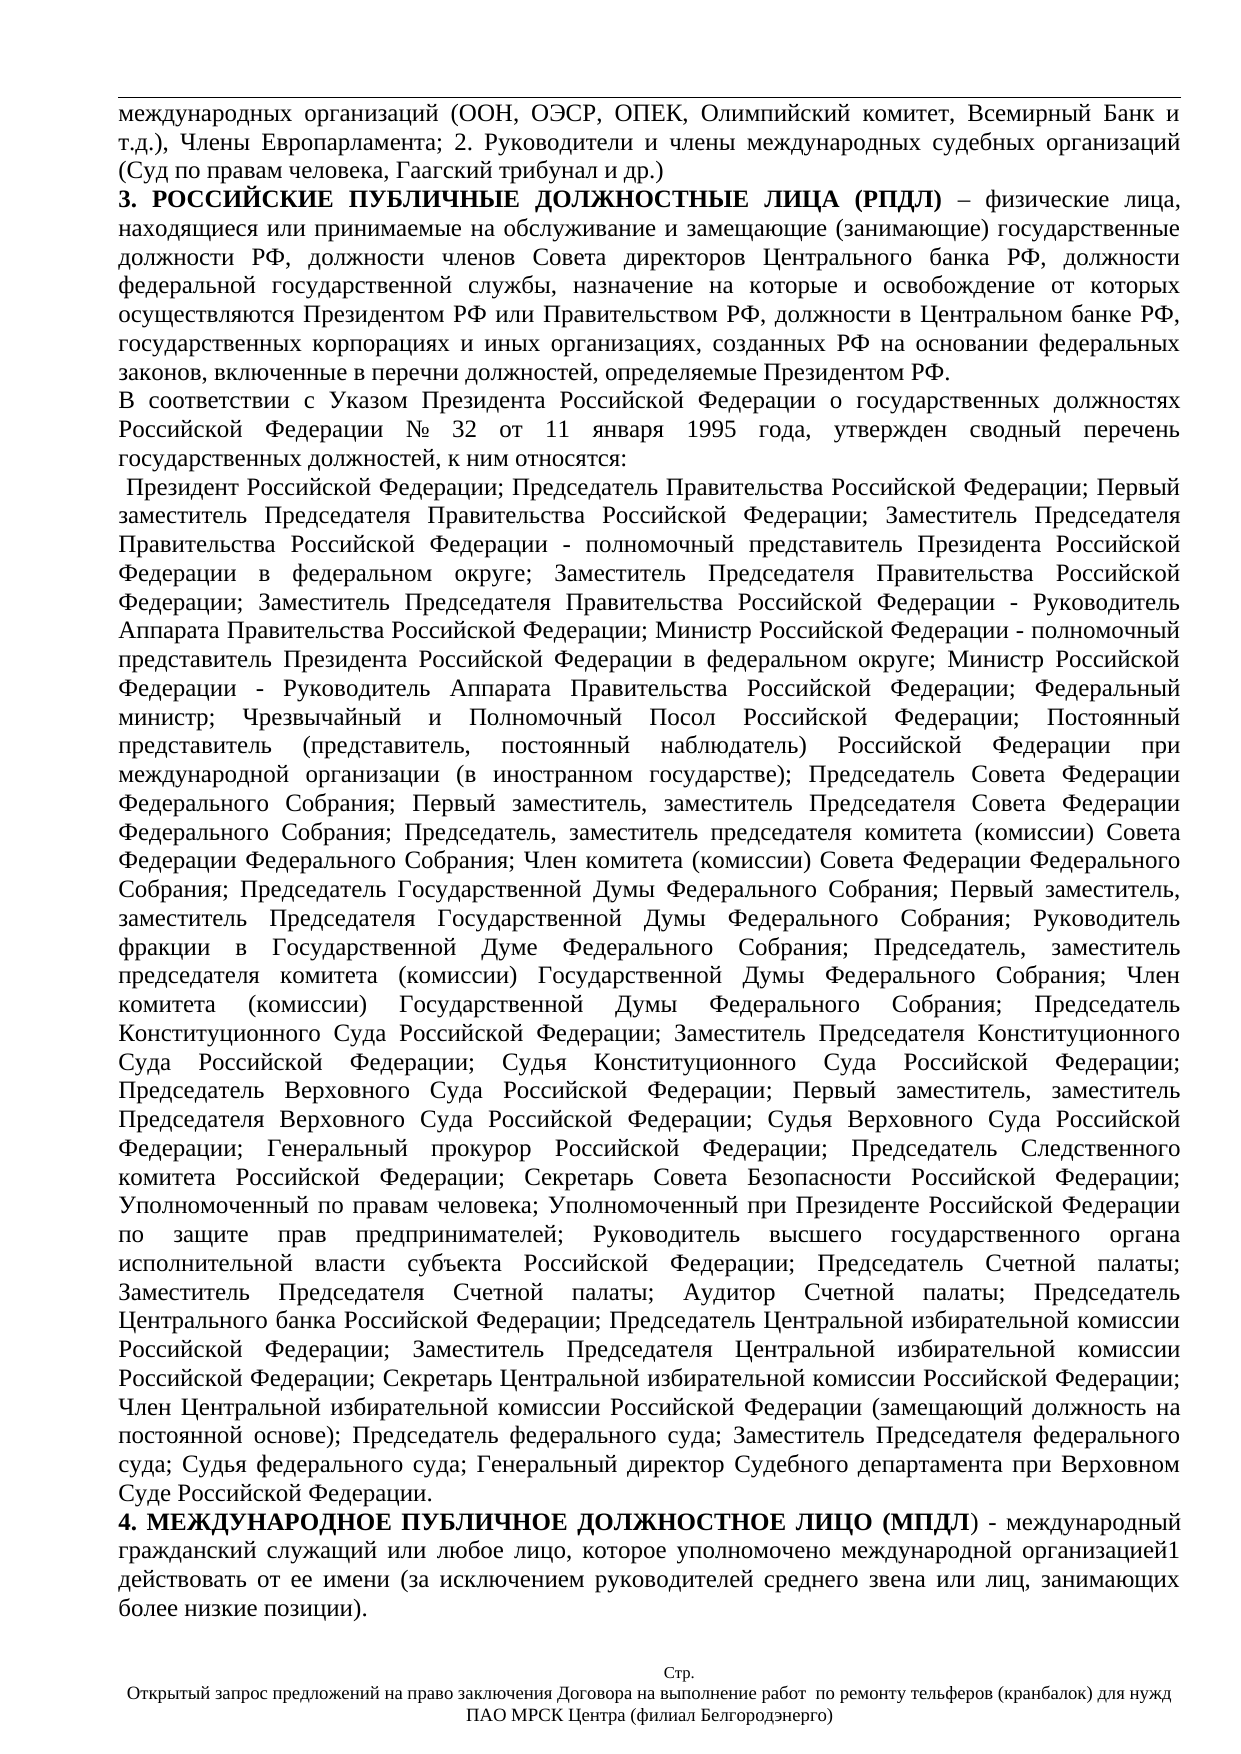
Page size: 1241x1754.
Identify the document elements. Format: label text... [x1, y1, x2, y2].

text 4. МЕЖДУНАРОДНОЕ ПУБЛИЧНОЕ ДОЛЖНОСТНОЕ ЛИЦО (МПДЛ) - международный гражданский служащий или любое лицо, которое уполномочено международной организацией1 действовать от ее имени (за исключением руководителей среднего звена или лиц, занимающих более низкие позиции). [118, 1507, 1181, 1622]
text Президент Российской Федерации; Председатель Правительства Российской Федерации; Первый заместитель Председателя Правительства Российской Федерации; Заместитель Председателя Правительства Российской Федерации - полномочный представитель Президента Российской Федерации в федеральном округе; Заместитель Председателя Правительства Российской Федерации; Заместитель Председателя Правительства Российской Федерации - Руководитель Аппарата Правительства Российской Федерации; Министр Российской Федерации - полномочный представитель Президента Российской Федерации в федеральном округе; Министр Российской Федерации - Руководитель Аппарата Правительства Российской Федерации; Федеральный министр; Чрезвычайный и Полномочный Посол Российской Федерации; Постоянный представитель (представитель, постоянный наблюдатель) Российской Федерации при международной организации (в иностранном государстве); Председатель Совета Федерации Федерального Собрания; Первый заместитель, заместитель Председателя Совета Федерации Федерального Собрания; Председатель, заместитель председателя комитета (комиссии) Совета Федерации Федерального Собрания; Член комитета (комиссии) Совета Федерации Федерального Собрания; Председатель Государственной Думы Федерального Собрания; Первый заместитель, заместитель Председателя Государственной Думы Федерального Собрания; Руководитель фракции в Государственной Думе Федерального Собрания; Председатель, заместитель председателя комитета (комиссии) Государственной Думы Федерального Собрания; Член комитета (комиссии) Государственной Думы Федерального Собрания; Председатель Конституционного Суда Российской Федерации; Заместитель Председателя Конституционного Суда Российской Федерации; Судья Конституционного Суда Российской Федерации; Председатель Верховного Суда Российской Федерации; Первый заместитель, заместитель Председателя Верховного Суда Российской Федерации; Судья Верховного Суда Российской Федерации; Генеральный прокурор Российской Федерации; Председатель Следственного комитета Российской Федерации; Секретарь Совета Безопасности Российской Федерации; Уполномоченный по правам человека; Уполномоченный при Президенте Российской Федерации по защите прав предпринимателей; Руководитель высшего государственного органа исполнительной власти субъекта Российской Федерации; Председатель Счетной палаты; Заместитель Председателя Счетной палаты; Аудитор Счетной палаты; Председатель Центрального банка Российской Федерации; Председатель Центральной избирательной комиссии Российской Федерации; Заместитель Председателя Центральной избирательной комиссии Российской Федерации; Секретарь Центральной избирательной комиссии Российской Федерации; Член Центральной избирательной комиссии Российской Федерации (замещающий должность на постоянной основе); Председатель федерального суда; Заместитель Председателя федерального суда; Судья федерального суда; Генеральный директор Судебного департамента при Верховном Суде Российской Федерации. [118, 472, 1181, 1507]
text 3. РОССИЙСКИЕ ПУБЛИЧНЫЕ ДОЛЖНОСТНЫЕ ЛИЦА (РПДЛ) – физические лица, находящиеся или принимаемые на обслуживание и замещающие (занимающие) государственные должности РФ, должности членов Совета директоров Центрального банка РФ, должности федеральной государственной службы, назначение на которые и освобождение от которых осуществляются Президентом РФ или Правительством РФ, должности в Центральном банке РФ, государственных корпорациях и иных организациях, созданных РФ на основании федеральных законов, включенные в перечни должностей, определяемые Президентом РФ. [118, 184, 1181, 386]
text В соответствии с Указом Президента Российской Федерации о государственных должностях Российской Федерации № 32 от 11 января 1995 года, утвержден сводный перечень государственных должностей, к ним относятся: [118, 386, 1181, 472]
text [118, 98, 1181, 184]
